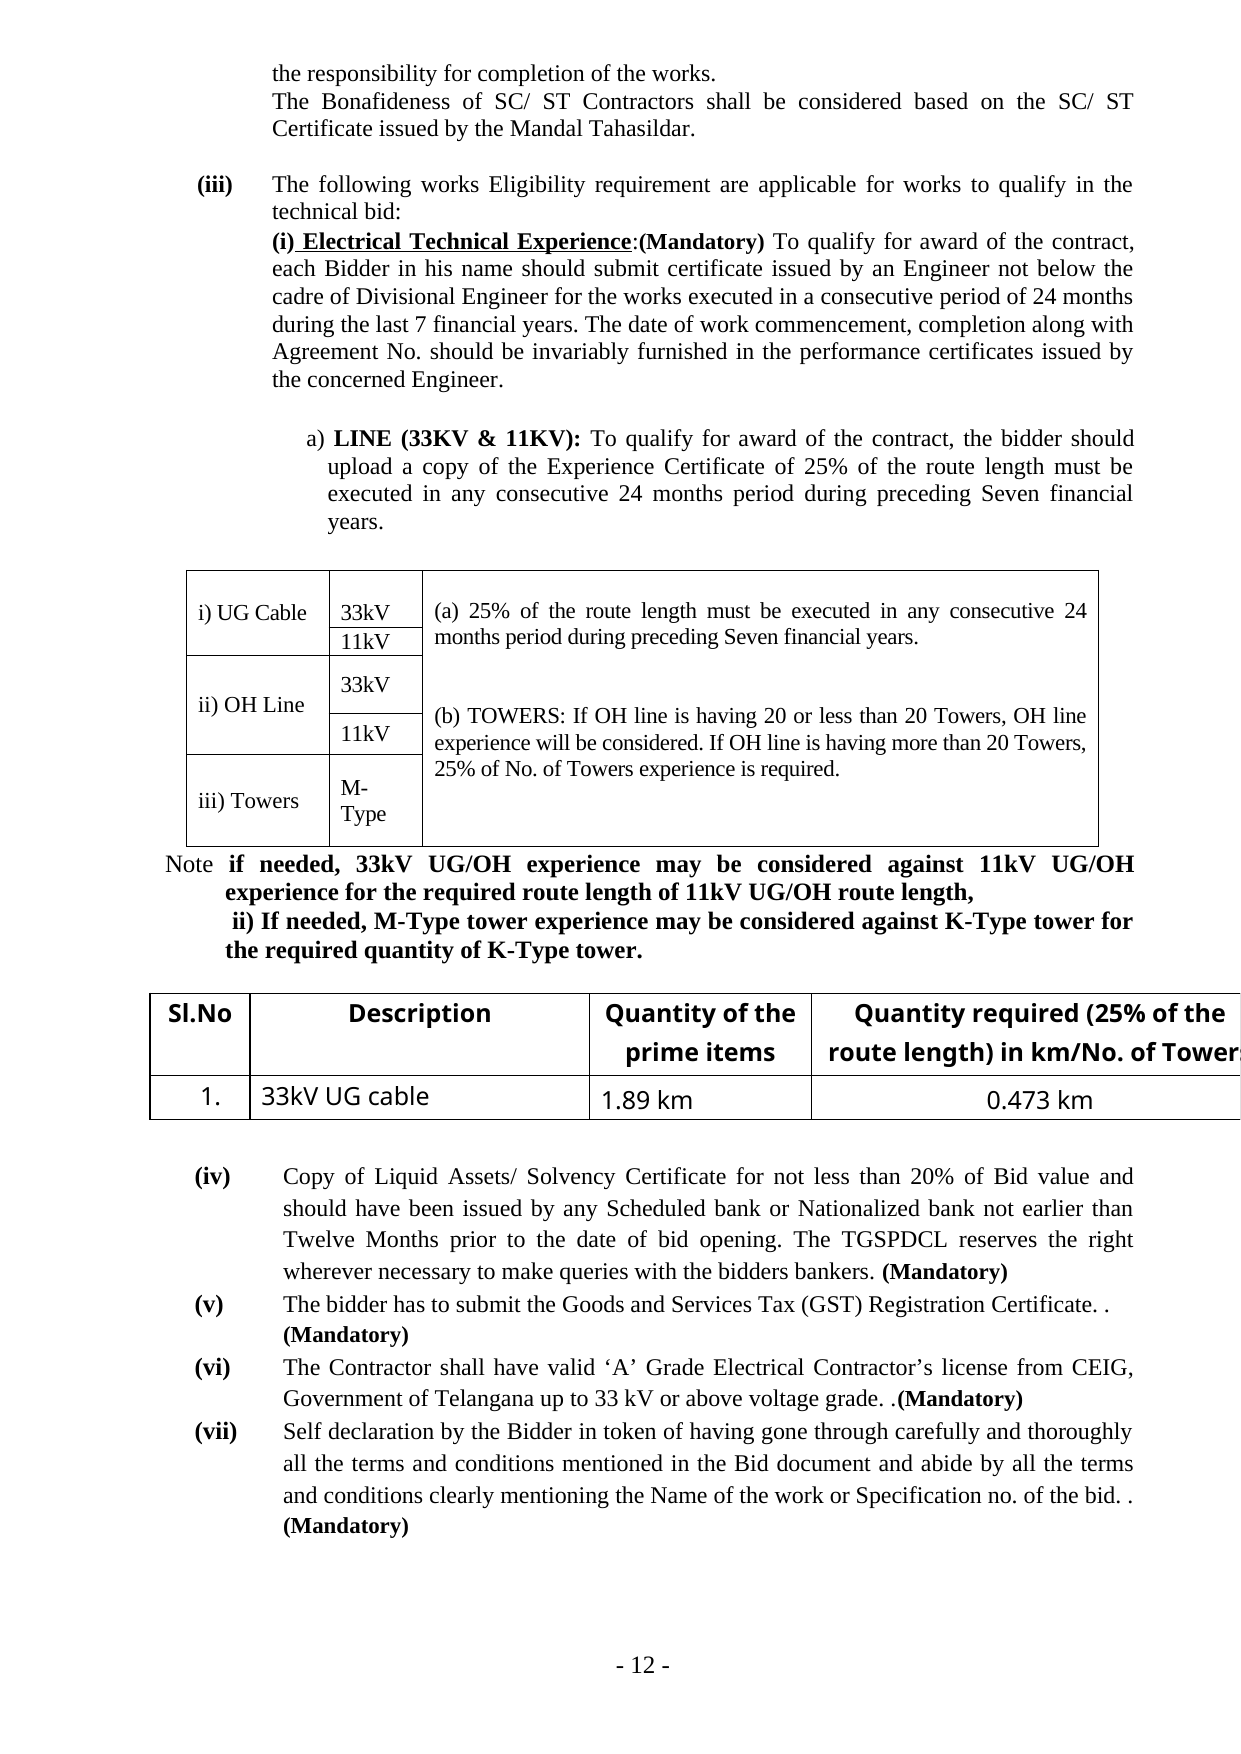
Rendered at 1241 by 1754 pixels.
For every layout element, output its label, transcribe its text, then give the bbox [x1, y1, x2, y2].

list The following works Eligibility requirement are applicable for works to qualify in the technical bid: [197, 169, 1135, 225]
list (i) Electrical Technical Experience:(Mandatory) To qualify for award of the contract, each Bidder in his name should submit certificate issued by an Engineer not below the cadre of Divisional Engineer for the works executed in a consecutive period of 24 months during the last 7 financial years. The date of work commencement, completion along with Agreement No. should be invariably furnished in the performance certificates issued by the concerned Engineer. [272, 227, 1135, 392]
table_cell 11kV [330, 628, 422, 654]
list Self declaration by the Bidder in token of having gone through carefully and thoroughly all the terms and conditions mentioned in the Bid document and abide by all the terms and conditions clearly mentioning the Name of the work or Specification no. of the bid. .(Mandatory) [194, 1416, 1135, 1538]
list Copy of Liquid Assets/ Solvency Certificate for not less than 20% of Bid value and should have been issued by any Scheduled bank or Nationalized bank not earlier than Twelve Months prior to the date of bid opening. The TGSPDCL reserves the right wherever necessary to make queries with the bidders bankers. (Mandatory) [194, 1161, 1135, 1285]
table_header Quantity of the prime items [590, 994, 811, 1075]
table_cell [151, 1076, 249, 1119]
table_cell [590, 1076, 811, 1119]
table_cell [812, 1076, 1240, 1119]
list The Bonafideness of SC/ ST Contractors shall be considered based on the SC/ ST Certificate issued by the Mandal Tahasildar. [272, 87, 1135, 142]
table_header Sl.No [151, 994, 249, 1075]
table_cell ii) OH Line [187, 656, 329, 753]
text Note if needed, 33kV UG/OH experience may be considered against 11kV UG/OH experience for the required route length of 11kV UG/OH route length, [165, 626, 1135, 906]
table_cell M-Type [330, 755, 422, 846]
table_header Description [251, 994, 589, 1075]
table_cell 33kV [330, 656, 422, 713]
table_cell iii) Towers [187, 755, 329, 846]
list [272, 59, 1135, 87]
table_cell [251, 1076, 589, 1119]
list a) LINE (33KV & 11KV): To qualify for award of the contract, the bidder should upload a copy of the Experience Certificate of 25% of the route length must be executed in any consecutive 24 months period during preceding Seven financial years. [272, 424, 1135, 535]
list The Contractor shall have valid ‘A’ Grade Electrical Contractor’s license from CEIG, Government of Telangana up to 33 kV or above voltage grade. .(Mandatory) [194, 1352, 1135, 1412]
table_cell 11kV [330, 714, 422, 753]
list The bidder has to submit the Goods and Services Tax (GST) Registration Certificate. .(Mandatory) [194, 1289, 1135, 1348]
table_header Quantity required (25% of the route length) in km/No. of Towers [812, 994, 1240, 1075]
table_header i) UG Cable [187, 571, 329, 654]
text ii) If needed, M-Type tower experience may be considered against K-Type tower for the required quantity of K-Type tower. [225, 906, 1135, 964]
table_header 33kV [330, 571, 422, 627]
table_header (a) 25% of the route length must be executed in any consecutive 24 months period during preceding Seven financial years. (b) TOWERS: If OH line is having 20 or less than 20 Towers, OH line experience will be considered. If OH line is having more than 20 Towers, 25% of No. of Towers experience is required. [423, 571, 1098, 846]
